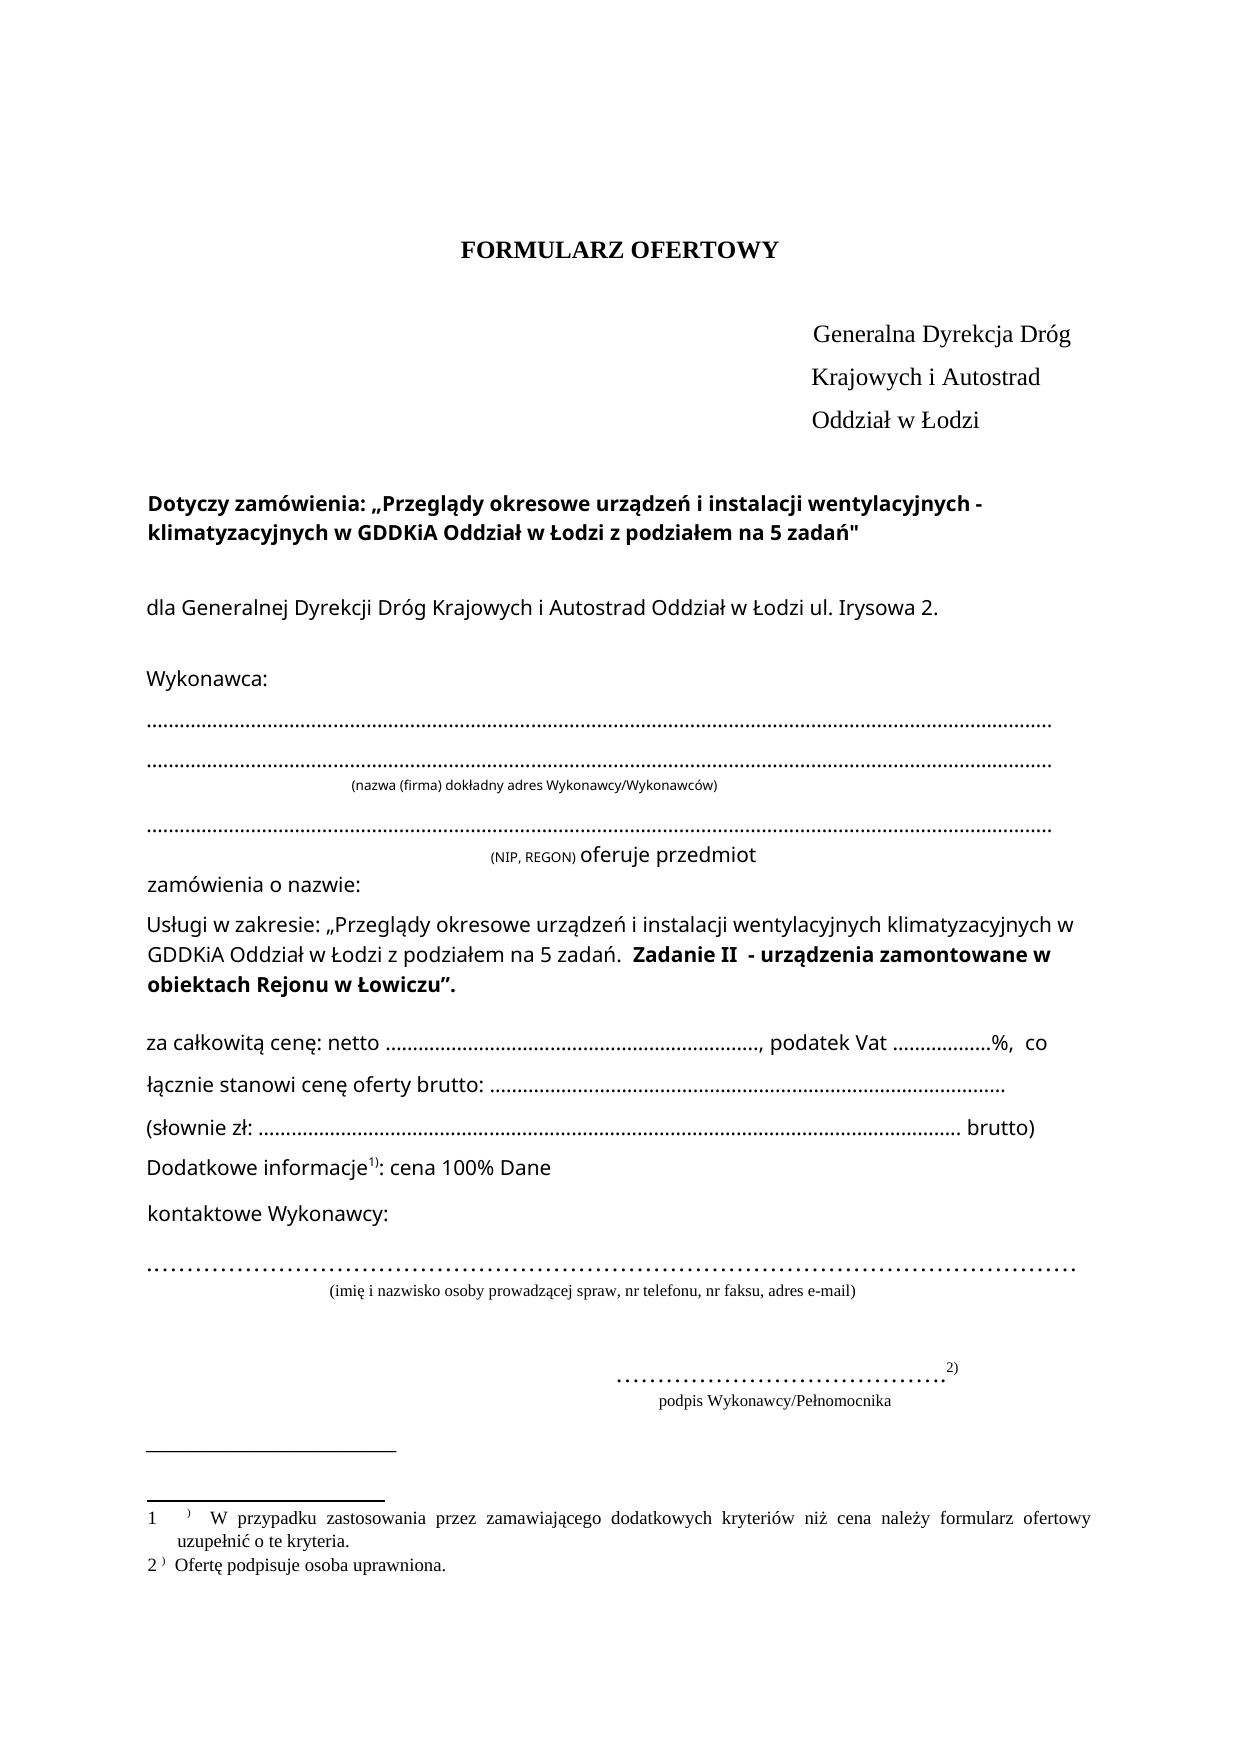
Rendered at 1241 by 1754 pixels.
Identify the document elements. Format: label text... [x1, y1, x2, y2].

text (imię i nazwisko osoby prowadzącej spraw, nr telefonu, nr faksu, adres e-mail) [146, 1280, 1093, 1299]
text .……………………………………………………………………………………………………………………………………………….. [146, 811, 1093, 839]
text Oddział w Łodzi [147, 405, 979, 434]
text FORMULARZ OFERTOWY [147, 235, 1092, 264]
text ………………………………….) [146, 1359, 1093, 1388]
text (słownie zł: ……………………………………………………………………………………………………………….. brutto) [146, 1113, 1093, 1141]
text Dodatkowe informacje): cena 100% Dane kontaktowe Wykonawcy: [146, 1153, 594, 1227]
text za całkowitą cenę: netto ………………………………………………………….., podatek Vat ………………%, co łącznie stanowi cenę oferty brutto: .………………………………………………………………………………… [146, 1028, 1093, 1099]
text (NIP, REGON) oferuje przedmiot zamówienia o nazwie: [146, 841, 788, 899]
text (nazwa (firma) dokładny adres Wykonawcy/Wykonawców) [147, 776, 1093, 794]
text dla Generalnej Dyrekcji Dróg Krajowych i Autostrad Oddział w Łodzi ul. Irysowa 2. [146, 593, 1093, 621]
text .……………………………………………………………………………………………………………………………………………….. [146, 705, 1093, 733]
text .………………………………………………………………………………………………… [146, 1248, 1093, 1277]
text podpis Wykonawcy/Pełnomocnika [146, 1391, 1093, 1410]
text Krajowych i Autostrad [147, 362, 1040, 391]
text Dotyczy zamówienia: „Przeglądy okresowe urządzeń i instalacji wentylacyjnych - klimatyzacyjnych w GDDKiA Oddział w Łodzi z podziałem na 5 zadań" [147, 489, 1093, 546]
text Wykonawca: [146, 664, 1093, 692]
subtitle ____________________ [146, 1426, 1093, 1455]
text Generalna Dyrekcja Dróg [147, 319, 1071, 348]
text Usługi w zakresie: „Przeglądy okresowe urządzeń i instalacji wentylacyjnych klimatyzacyjnych w GDDKiA Oddział w Łodzi z podziałem na 5 zadań. Zadanie II - urządzenia zamontowane w obiektach Rejonu w Łowiczu”. [146, 910, 1093, 998]
text .……………………………………………………………………………………………………………………………………………….. [146, 746, 1093, 774]
